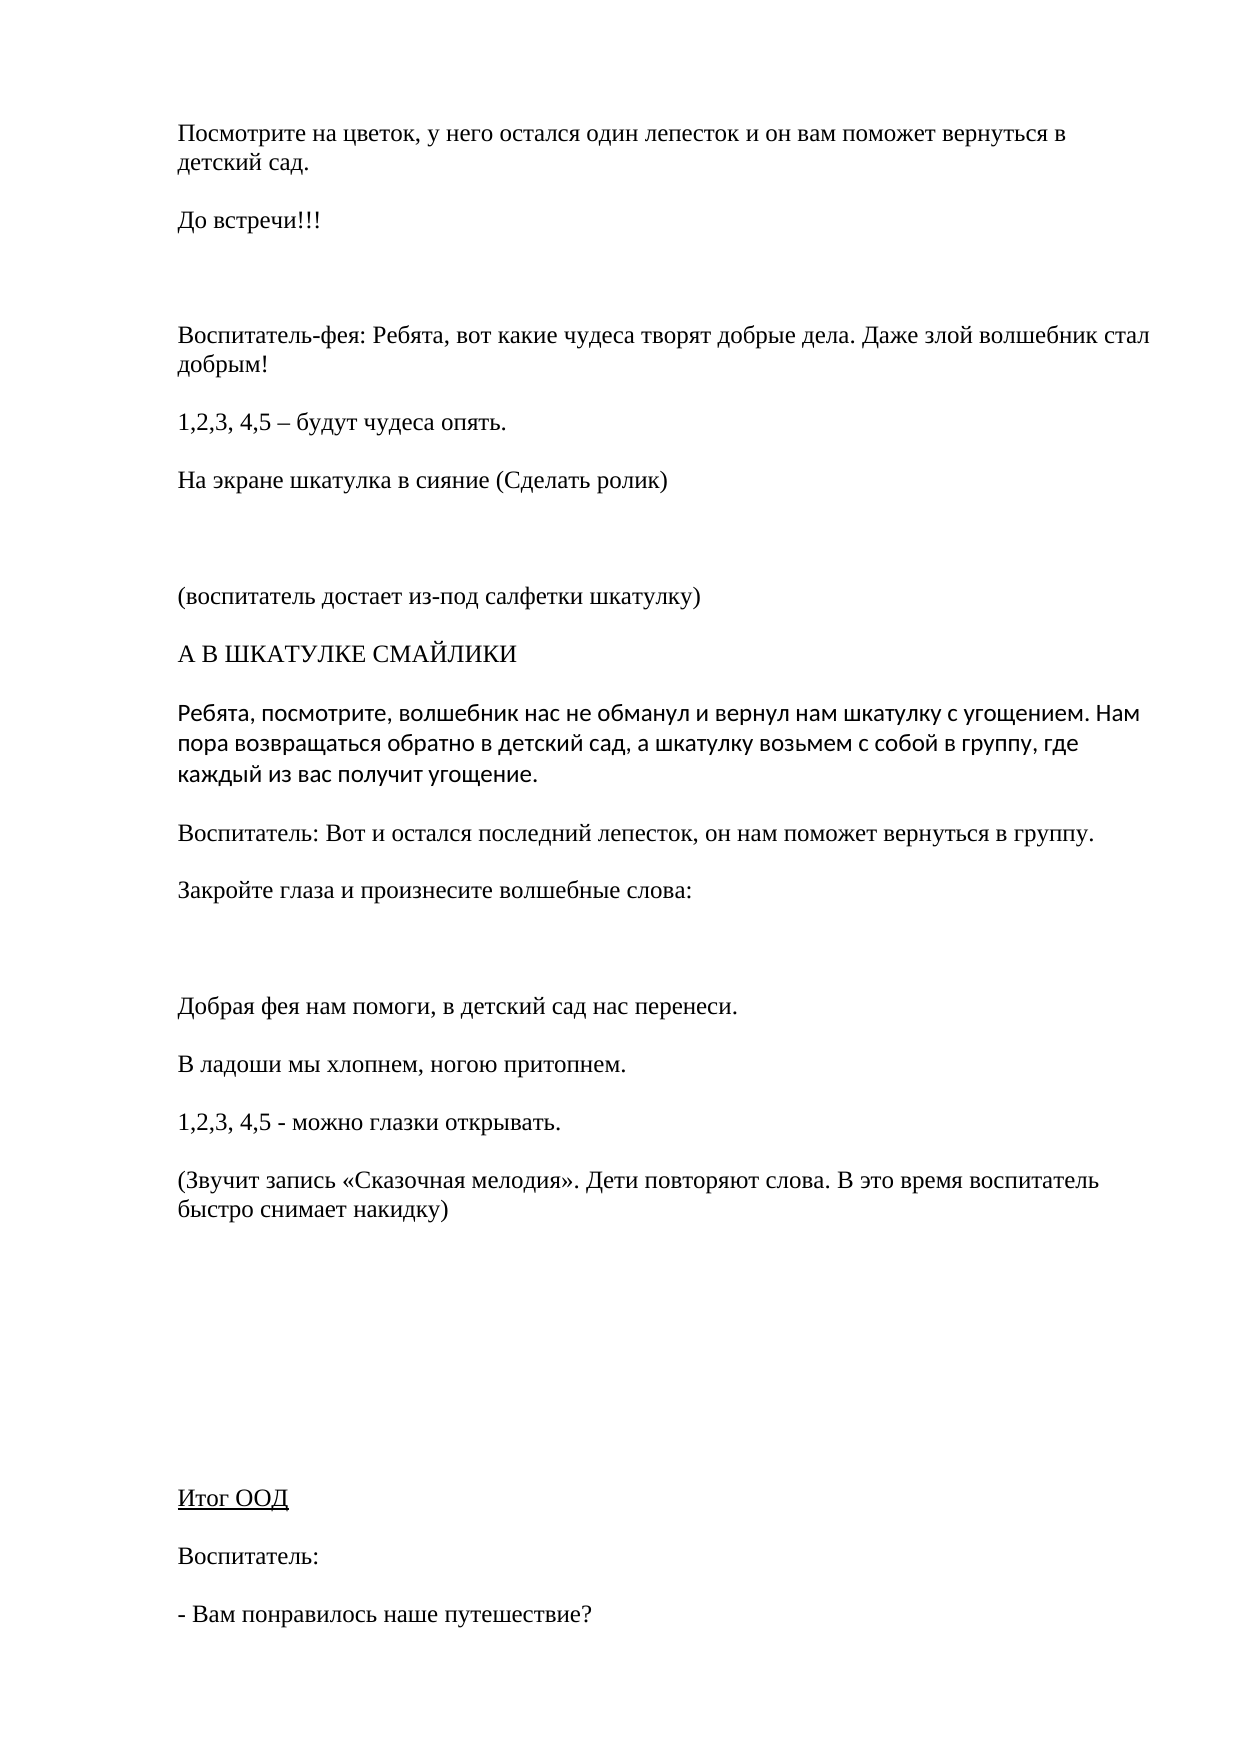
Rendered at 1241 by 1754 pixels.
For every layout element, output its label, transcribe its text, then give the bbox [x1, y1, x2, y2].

text Закройте глаза и произнесите волшебные слова: [177, 876, 1152, 904]
text 1,2,3, 4,5 - можно глазки открывать. [177, 1107, 1152, 1136]
text Итог ООД [177, 1483, 1152, 1512]
text В ладоши мы хлопнем, ногою притопнем. [177, 1049, 1152, 1078]
text Добрая фея нам помоги, в детский сад нас перенеси. [177, 991, 1152, 1020]
text - Вам понравилось наше путешествие? [177, 1599, 1152, 1628]
text Воспитатель: Вот и остался последний лепесток, он нам поможет вернуться в группу. [177, 818, 1152, 846]
text Воспитатель: [177, 1541, 1152, 1570]
text До встречи!!! [177, 205, 1152, 233]
text 1,2,3, 4,5 – будут чудеса опять. [177, 407, 1152, 436]
text Воспитатель-фея: Ребята, вот какие чудеса творят добрые дела. Даже злой волшебник стал добрым! [177, 321, 1152, 378]
text Ребята, посмотрите, волшебник нас не обманул и вернул нам шкатулку с угощением. Нам пора возвращаться обратно в детский сад, а шкатулку возьмем с собой в группу, где каждый из вас получит угощение. [177, 697, 1152, 788]
text (Звучит запись «Сказочная мелодия». Дети повторяют слова. В это время воспитатель быстро снимает накидку) [177, 1165, 1152, 1223]
text Посмотрите на цветок, у него остался один лепесток и он вам поможет вернуться в детский сад. [177, 118, 1152, 176]
text На экране шкатулка в сияние (Сделать ролик) [177, 465, 1152, 494]
text (воспитатель достает из-под салфетки шкатулку) [177, 581, 1152, 610]
text А В ШКАТУЛКЕ СМАЙЛИКИ [177, 639, 1152, 668]
